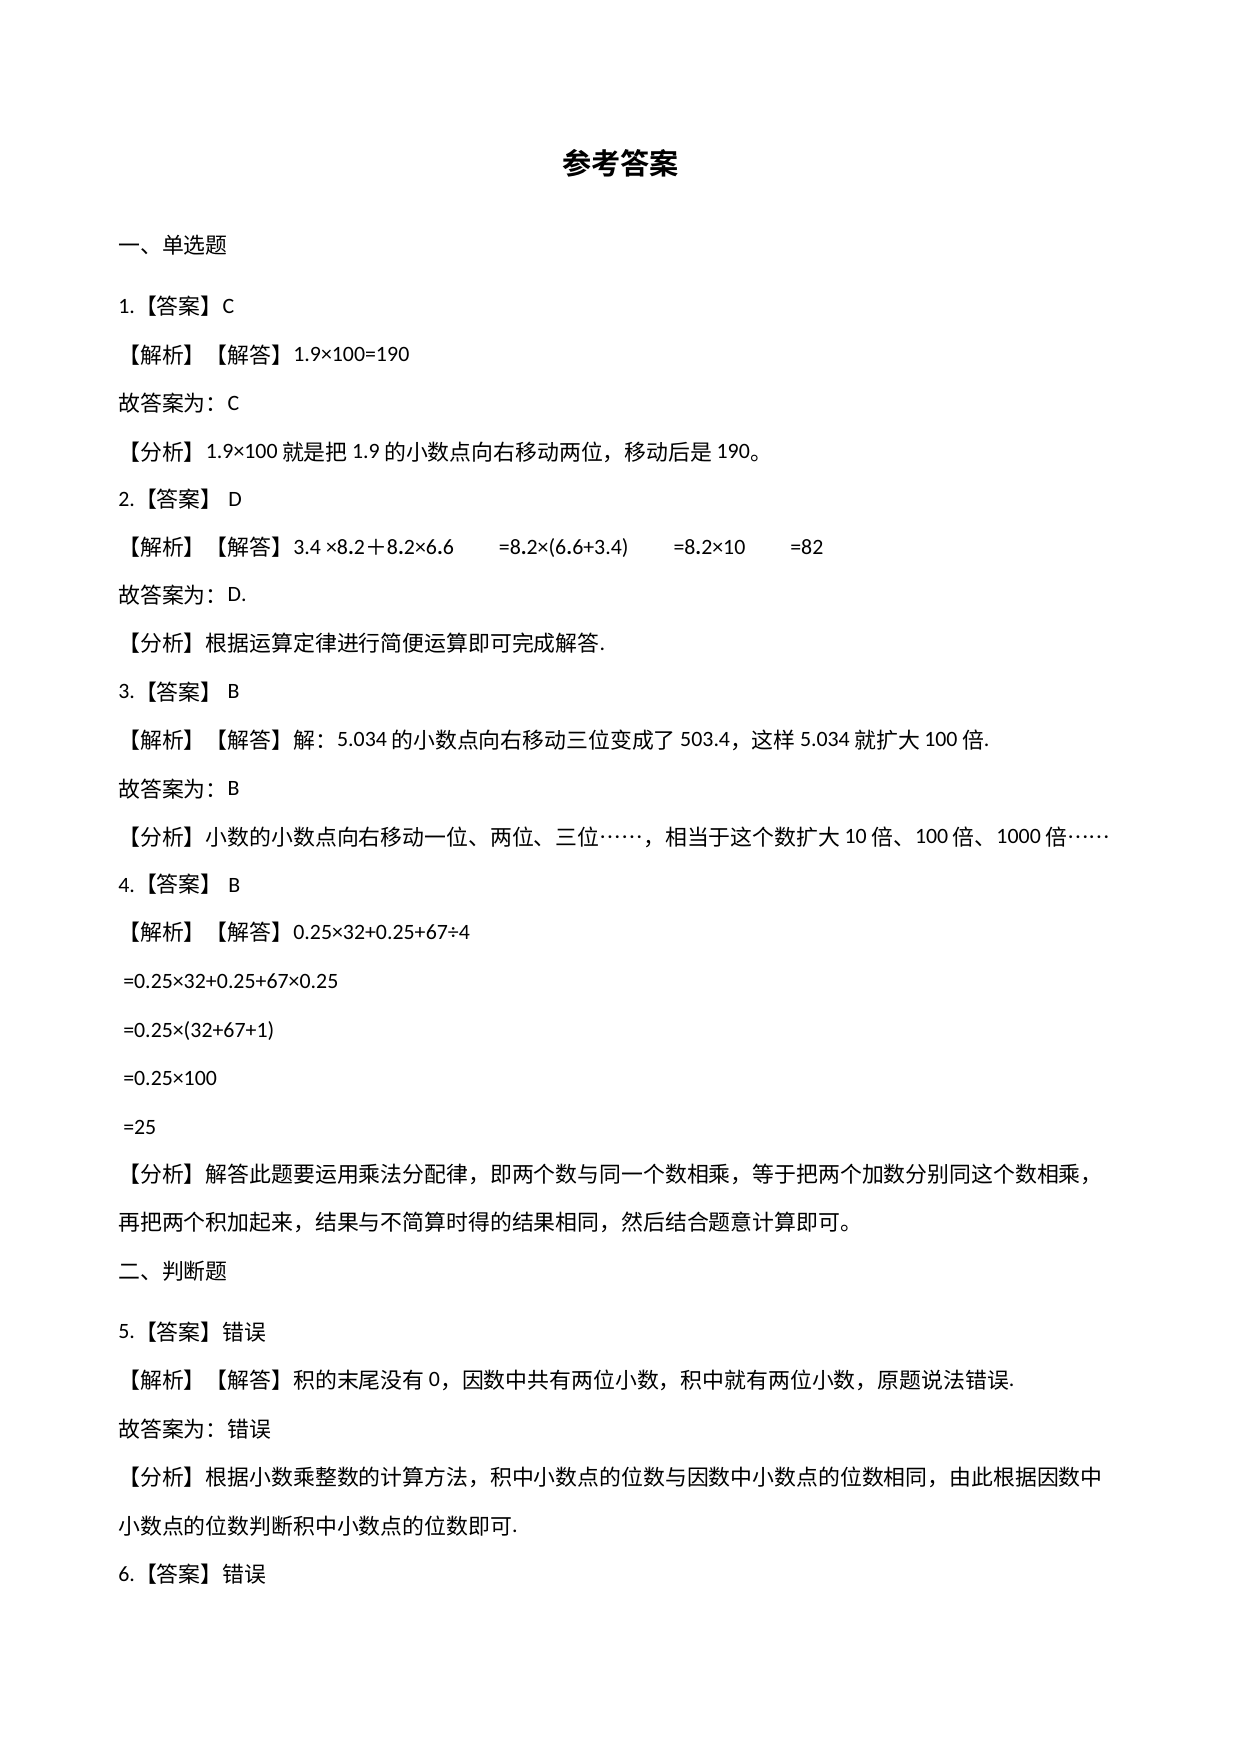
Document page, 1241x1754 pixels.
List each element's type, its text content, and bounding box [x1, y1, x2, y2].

text 4.【答案】 B [118, 868, 1122, 900]
text 【解析】【解答】积的末尾没有0，因数中共有两位小数，积中就有两位小数，原题说法错误. 故答案为：错误 【分析】根据小数乘整数的计算方法，积中小数点的位数与因数中小数点的位数相同，由此根据因数中小数点的位数判断积中小数点的位数即可. [118, 1362, 1122, 1541]
text 【分析】根据运算定律进行简便运算即可完成解答. [118, 626, 1122, 658]
text 【解析】【解答】1.9×100=190 故答案为：C [118, 337, 1122, 418]
text 二、判断题 [118, 1253, 1122, 1286]
text 2.【答案】 D [118, 483, 1122, 515]
text 【解析】【解答】0.25×32+0.25+67÷4 =0.25×32+0.25+67×0.25 =0.25×(32+67+1) =0.25×100 =25 [118, 915, 1122, 1143]
text 【解析】【解答】3.4 ×8.2＋8.2×6.6 =8.2×(6.6+3.4) =8.2×10 =82 [118, 530, 1122, 563]
text 3.【答案】 B [118, 674, 1122, 707]
text 5.【答案】错误 [118, 1314, 1122, 1347]
text 【分析】小数的小数点向右移动一位、两位、三位……，相当于这个数扩大10倍、100倍、1000倍…… [118, 819, 1122, 852]
text 参考答案 [118, 129, 1122, 194]
text 故答案为：D. [118, 577, 1122, 610]
text 【分析】解答此题要运用乘法分配律，即两个数与同一个数相乘，等于把两个加数分别同这个数相乘，再把两个积加起来，结果与不简算时得的结果相同，然后结合题意计算即可。 [118, 1156, 1122, 1237]
text 一、单选题 [118, 228, 1122, 261]
text 6.【答案】错误 [118, 1557, 1122, 1589]
text 1.【答案】C [118, 289, 1122, 321]
text 【解析】【解答】解：5.034的小数点向右移动三位变成了503.4，这样5.034就扩大100倍. 故答案为：B [118, 722, 1122, 804]
text 【分析】1.9×100就是把1.9的小数点向右移动两位，移动后是190。 [118, 434, 1122, 467]
